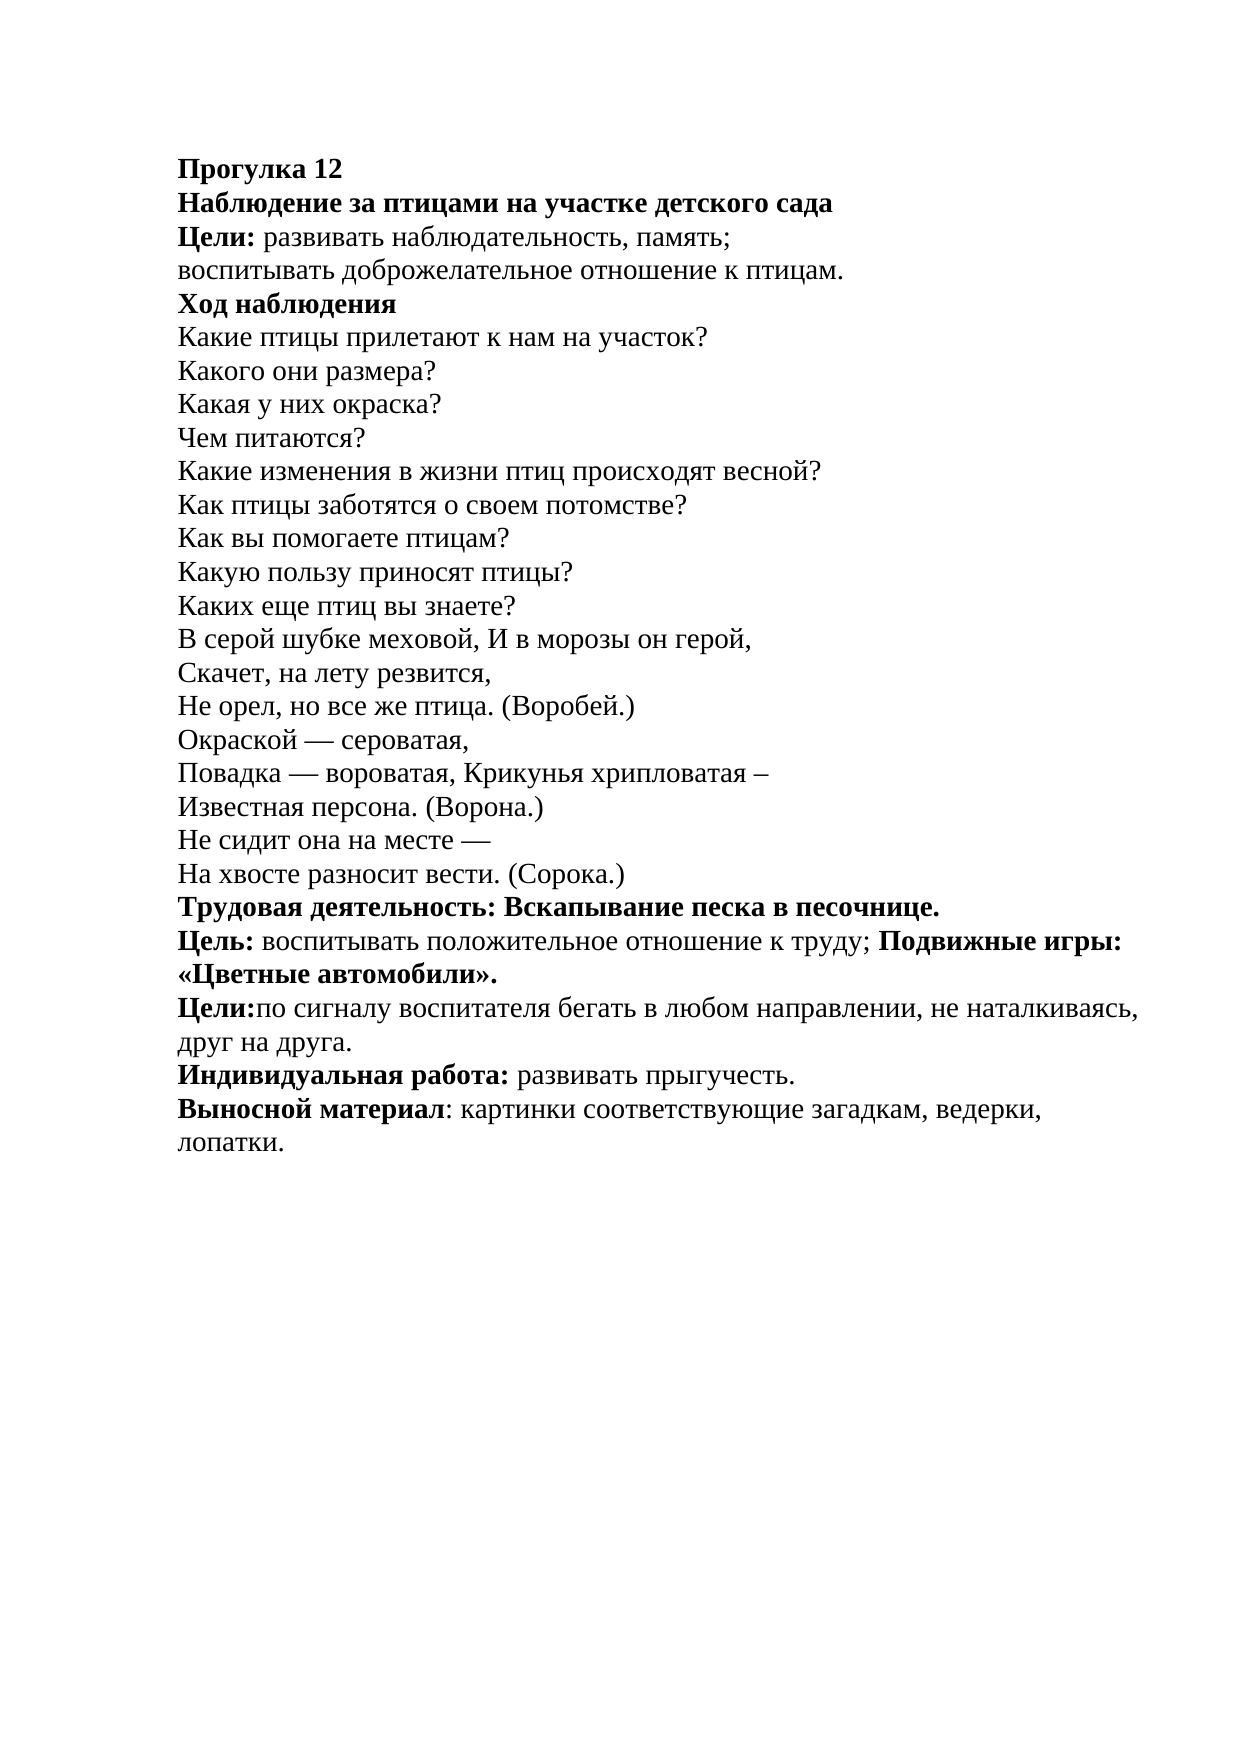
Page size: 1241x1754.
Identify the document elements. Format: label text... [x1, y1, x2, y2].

text Как птицы заботятся о своем потомстве? [177, 487, 1152, 521]
text Прогулка 12 [177, 152, 1152, 185]
text Какие птицы прилетают к нам на участок? [177, 319, 1152, 353]
text Какая у них окраска? [177, 386, 1152, 420]
text Скачет, на лету резвится, [177, 655, 1152, 688]
text Не сидит она на месте — [177, 822, 1152, 856]
text Выносной материал: картинки соответствующие загадкам, ведерки, лопатки. [177, 1091, 1152, 1158]
text Окраской — сероватая, [177, 722, 1152, 755]
text Как вы помогаете птицам? [177, 521, 1152, 554]
text Наблюдение за птицами на участке детского сада [177, 185, 1152, 219]
text Чем питаются? [177, 420, 1152, 453]
text Цели: развивать наблюдательность, память; [177, 219, 1152, 252]
text На хвосте разносит вести. (Сорока.) [177, 856, 1152, 889]
text Какого они размера? [177, 353, 1152, 386]
text Трудовая деятельность: Вскапывание песка в песочнице. [177, 889, 1152, 923]
text В серой шубке меховой, И в морозы он герой, [177, 621, 1152, 655]
text Известная персона. (Ворона.) [177, 789, 1152, 822]
text Каких еще птиц вы знаете? [177, 588, 1152, 621]
text Индивидуальная работа: развивать прыгучесть. [177, 1057, 1152, 1091]
text Цель: воспитывать положительное отношение к труду; Подвижные игры: «Цветные автомобили». [177, 923, 1152, 990]
text Ход наблюдения [177, 286, 1152, 319]
text Не орел, но все же птица. (Воробей.) [177, 688, 1152, 722]
text Цели:по сигналу воспитателя бегать в любом направлении, не наталкиваясь, друг на друга. [177, 990, 1152, 1057]
text Какую пользу приносят птицы? [177, 554, 1152, 588]
text воспитывать доброжелательное отношение к птицам. [177, 252, 1152, 286]
text Повадка — вороватая, Крикунья хрипловатая – [177, 755, 1152, 789]
text Какие изменения в жизни птиц происходят весной? [177, 453, 1152, 487]
